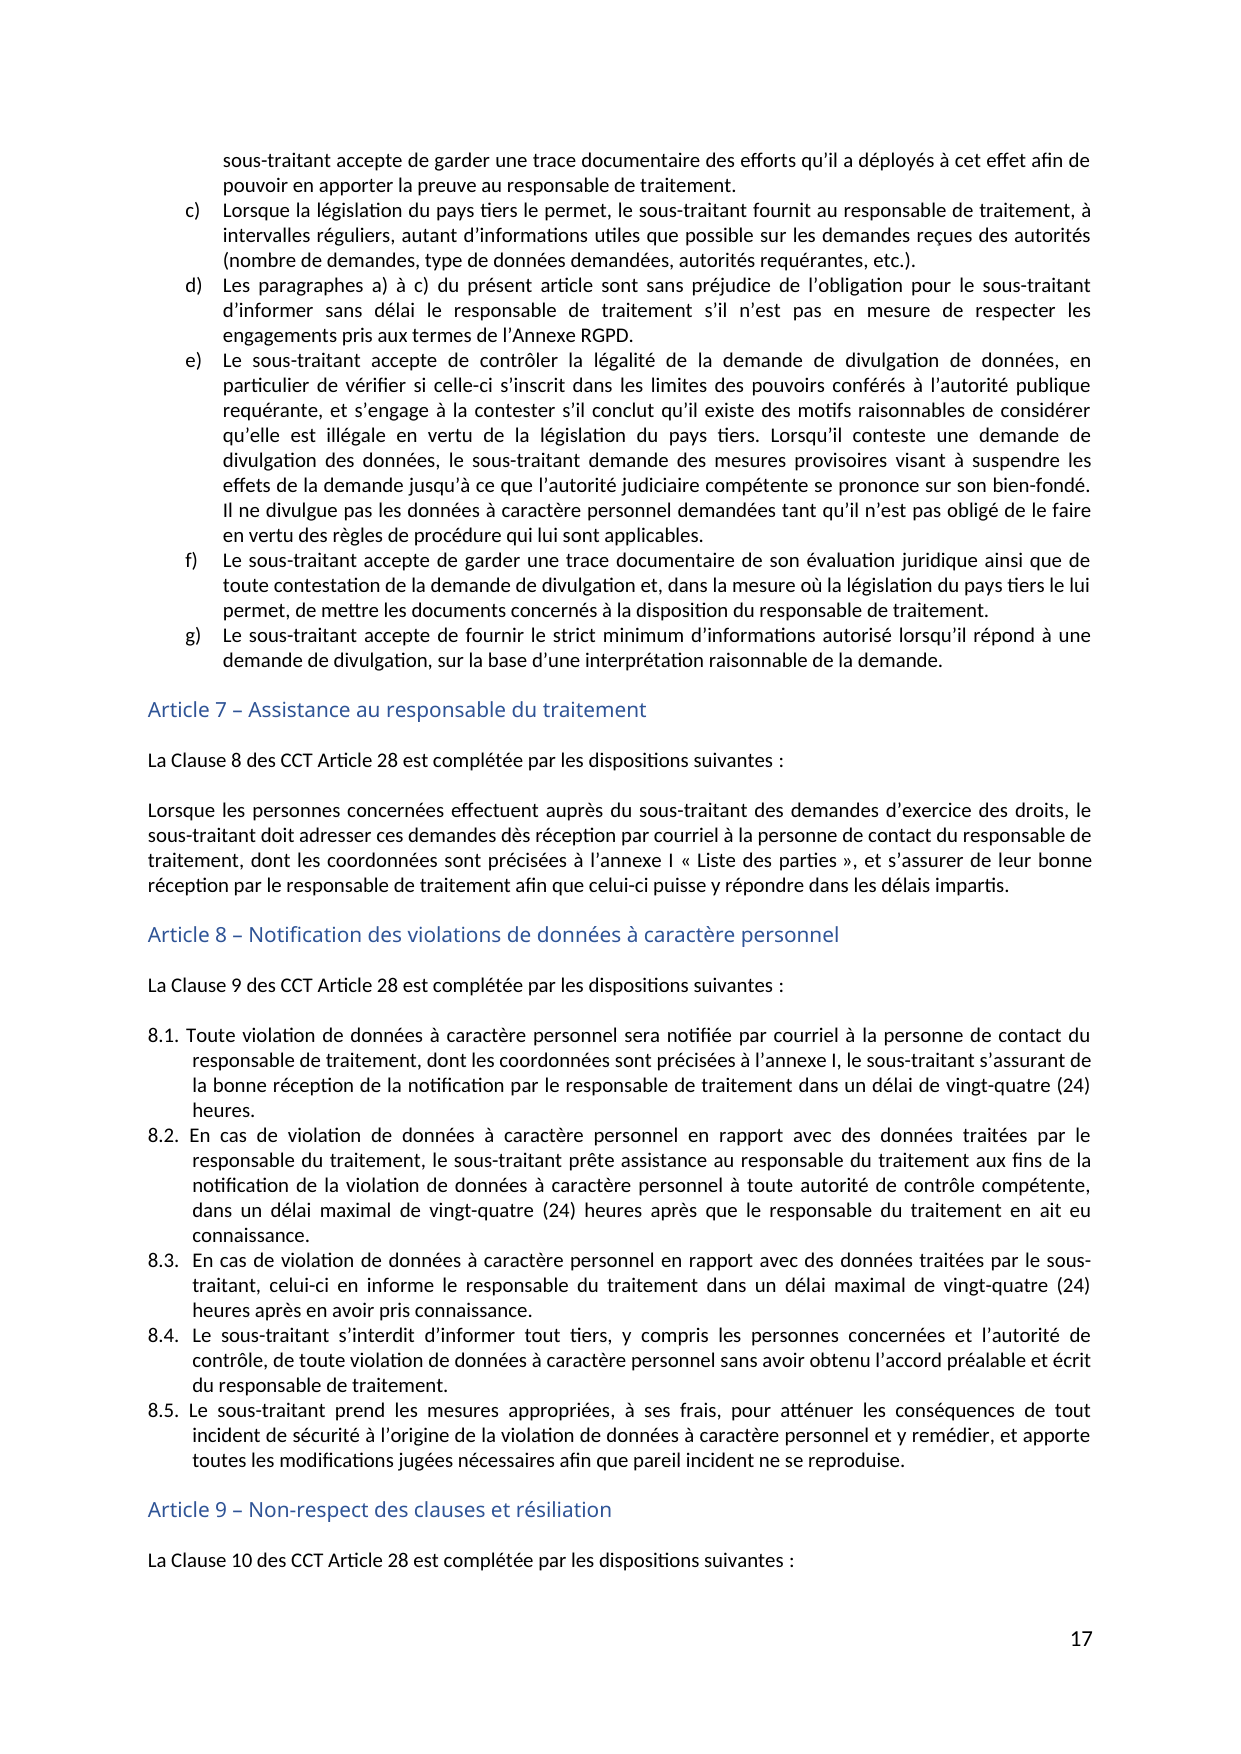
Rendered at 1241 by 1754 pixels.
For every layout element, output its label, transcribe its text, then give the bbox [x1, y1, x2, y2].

text 8.2. En cas de violation de données à caractère personnel en rapport avec des données traitées par le responsable du traitement, le sous-traitant prête assistance au responsable du traitement aux fins de la notification de la violation de données à caractère personnel à toute autorité de contrôle compétente, dans un délai maximal de vingt-quatre (24) heures après que le responsable du traitement en ait eu connaissance. [148, 1123, 1093, 1248]
list 8.1. Toute violation de données à caractère personnel sera notifiée par courriel à la personne de contact du responsable de traitement, dont les coordonnées sont précisées à l’annexe I, le sous-traitant s’assurant de la bonne réception de la notification par le responsable de traitement dans un délai de vingt-quatre (24) heures. [148, 1023, 1093, 1123]
list La Clause 9 des CCT Article 28 est complétée par les dispositions suivantes : [148, 973, 1093, 998]
list La Clause 10 des CCT Article 28 est complétée par les dispositions suivantes : [148, 1548, 1093, 1573]
subtitle Article 9 – Non-respect des clauses et résiliation [148, 1498, 1093, 1523]
list Les paragraphes a) à c) du présent article sont sans préjudice de l’obligation pour le sous-traitant d’informer sans délai le responsable de traitement s’il n’est pas en mesure de respecter les engagements pris aux termes de l’Annexe RGPD. [185, 273, 1093, 348]
list Le sous-traitant accepte de contrôler la légalité de la demande de divulgation de données, en particulier de vérifier si celle-ci s’inscrit dans les limites des pouvoirs conférés à l’autorité publique requérante, et s’engage à la contester s’il conclut qu’il existe des motifs raisonnables de considérer qu’elle est illégale en vertu de la législation du pays tiers. Lorsqu’il conteste une demande de divulgation des données, le sous-traitant demande des mesures provisoires visant à suspendre les effets de la demande jusqu’à ce que l’autorité judiciaire compétente se prononce sur son bien-fondé. Il ne divulgue pas les données à caractère personnel demandées tant qu’il n’est pas obligé de le faire en vertu des règles de procédure qui lui sont applicables. [185, 348, 1093, 548]
text 8.3. En cas de violation de données à caractère personnel en rapport avec des données traitées par le sous-traitant, celui-ci en informe le responsable du traitement dans un délai maximal de vingt-quatre (24) heures après en avoir pris connaissance. [148, 1248, 1093, 1323]
text 8.4. Le sous-traitant s’interdit d’informer tout tiers, y compris les personnes concernées et l’autorité de contrôle, de toute violation de données à caractère personnel sans avoir obtenu l’accord préalable et écrit du responsable de traitement. [148, 1323, 1093, 1398]
subtitle Article 8 – Notification des violations de données à caractère personnel [148, 923, 1093, 948]
text Lorsque les personnes concernées effectuent auprès du sous-traitant des demandes d’exercice des droits, le sous-traitant doit adresser ces demandes dès réception par courriel à la personne de contact du responsable de traitement, dont les coordonnées sont précisées à l’annexe I « Liste des parties », et s’assurer de leur bonne réception par le responsable de traitement afin que celui-ci puisse y répondre dans les délais impartis. [148, 798, 1093, 898]
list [185, 148, 1093, 198]
list Le sous-traitant accepte de garder une trace documentaire de son évaluation juridique ainsi que de toute contestation de la demande de divulgation et, dans la mesure où la législation du pays tiers le lui permet, de mettre les documents concernés à la disposition du responsable de traitement. [185, 548, 1093, 623]
list La Clause 8 des CCT Article 28 est complétée par les dispositions suivantes : [148, 748, 1093, 773]
subtitle Article 7 – Assistance au responsable du traitement [148, 698, 1093, 723]
text 8.5. Le sous-traitant prend les mesures appropriées, à ses frais, pour atténuer les conséquences de tout incident de sécurité à l’origine de la violation de données à caractère personnel et y remédier, et apporte toutes les modifications jugées nécessaires afin que pareil incident ne se reproduise. [148, 1398, 1093, 1473]
list Le sous-traitant accepte de fournir le strict minimum d’informations autorisé lorsqu’il répond à une demande de divulgation, sur la base d’une interprétation raisonnable de la demande. [185, 623, 1093, 673]
list Lorsque la législation du pays tiers le permet, le sous-traitant fournit au responsable de traitement, à intervalles réguliers, autant d’informations utiles que possible sur les demandes reçues des autorités (nombre de demandes, type de données demandées, autorités requérantes, etc.). [185, 198, 1093, 273]
